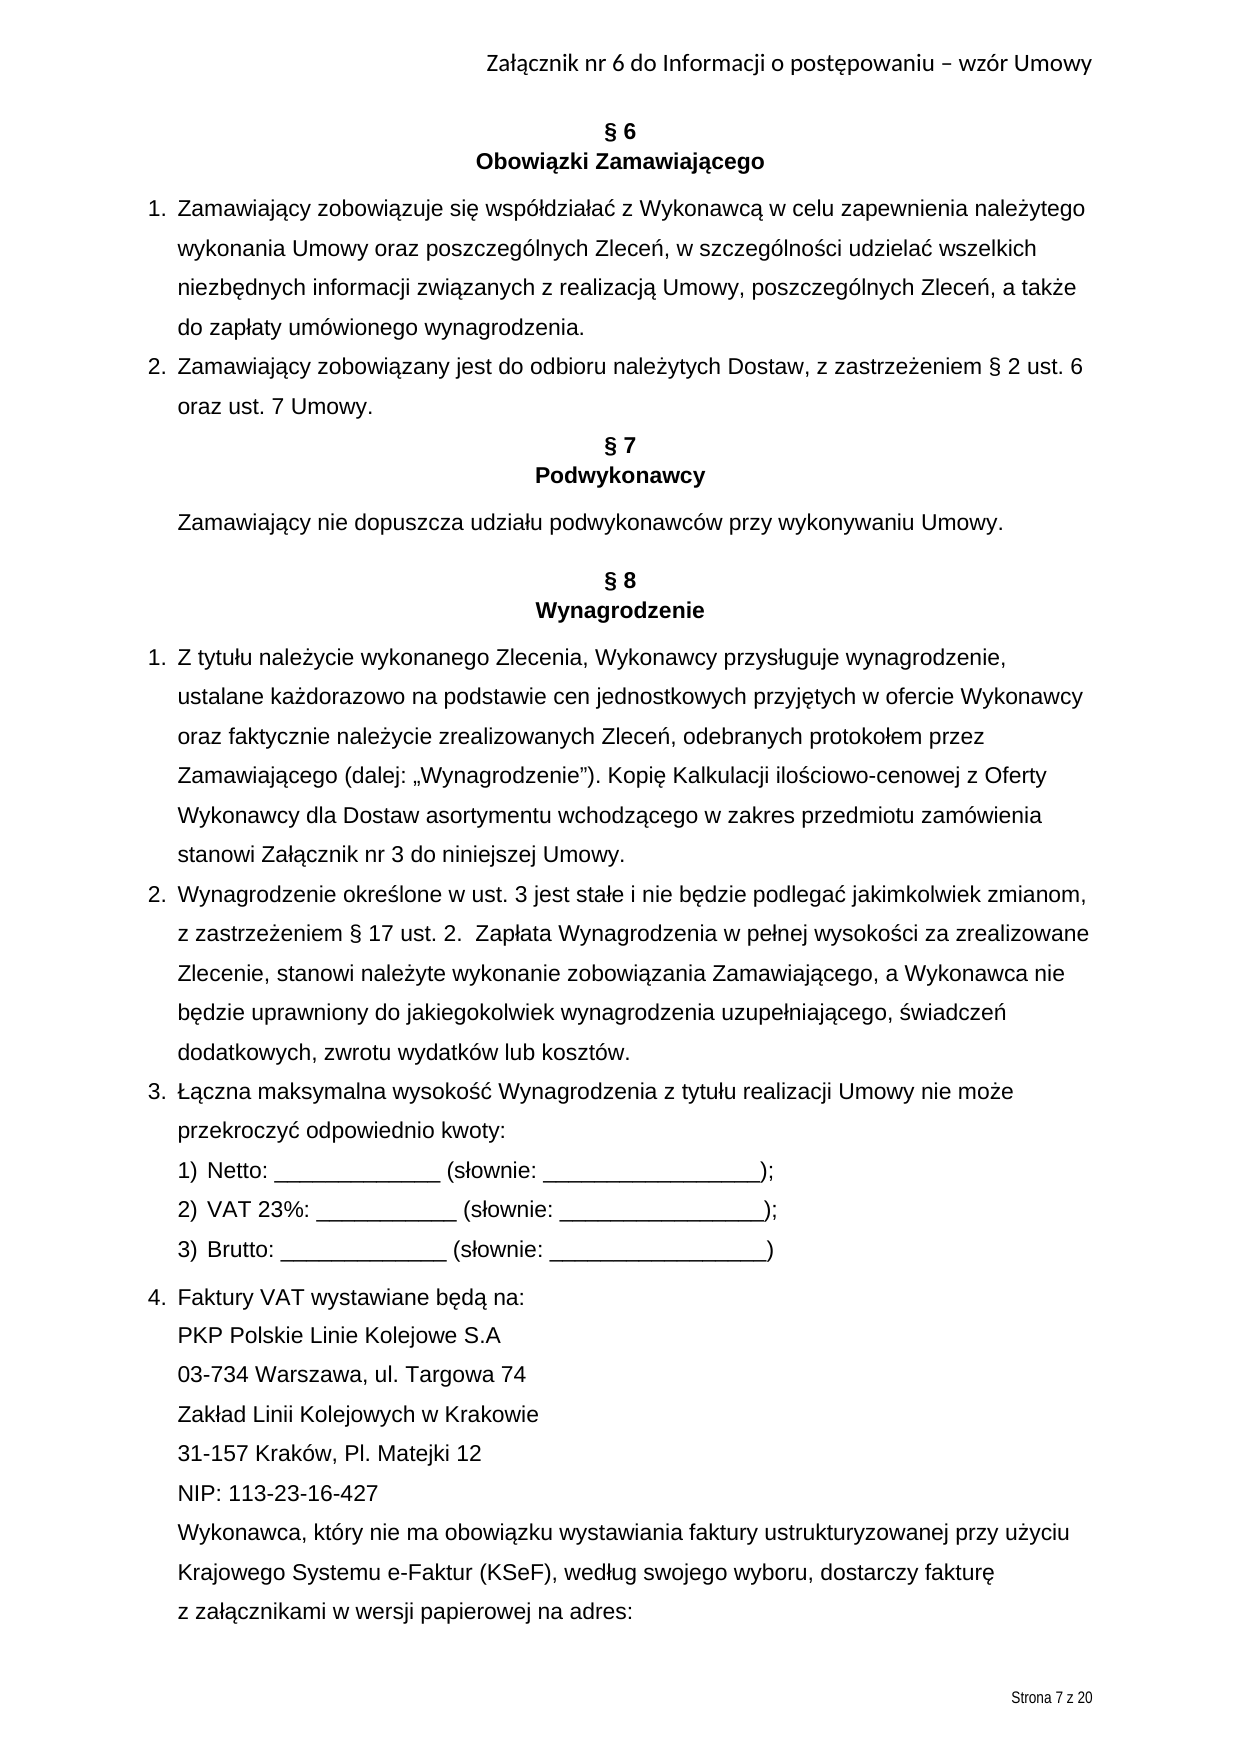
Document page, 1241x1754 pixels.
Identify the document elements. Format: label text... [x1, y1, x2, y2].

list Zamawiający zobowiązuje się współdziałać z Wykonawcą w celu zapewnienia należytego wykonania Umowy oraz poszczególnych Zleceń, w szczególności udzielać wszelkich niezbędnych informacji związanych z realizacją Umowy, poszczególnych Zleceń, a także do zapłaty umówionego wynagrodzenia. [148, 195, 1092, 340]
list Zamawiający zobowiązany jest do odbioru należytych Dostaw, z zastrzeżeniem § 2 ust. 6 oraz ust. 7 Umowy. [148, 353, 1092, 419]
list Brutto: _____________ (słownie: _________________) [177, 1236, 1092, 1262]
list VAT 23%: ___________ (słownie: ________________); [177, 1196, 1092, 1223]
text Obowiązki Zamawiającego [148, 148, 1092, 175]
list Łączna maksymalna wysokość Wynagrodzenia z tytułu realizacji Umowy nie może przekroczyć odpowiednio kwoty: [148, 1078, 1092, 1144]
text § 8 [148, 567, 1092, 593]
text Wynagrodzenie [148, 597, 1092, 623]
text 03-734 Warszawa, ul. Targowa 74 [148, 1361, 1092, 1388]
text PKP Polskie Linie Kolejowe S.A [148, 1322, 1092, 1348]
text NIP: 113-23-16-427 [148, 1480, 1092, 1506]
text Zamawiający nie dopuszcza udziału podwykonawców przy wykonywaniu Umowy. [177, 509, 1093, 536]
list Netto: _____________ (słownie: _________________); [177, 1157, 1092, 1183]
list Wynagrodzenie określone w ust. 3 jest stałe i nie będzie podlegać jakimkolwiek zmianom, z zastrzeżeniem § 17 ust. 2. Zapłata Wynagrodzenia w pełnej wysokości za zrealizowane Zlecenie, stanowi należyte wykonanie zobowiązania Zamawiającego, a Wykonawca nie będzie uprawniony do jakiegokolwiek wynagrodzenia uzupełniającego, świadczeń dodatkowych, zwrotu wydatków lub kosztów. [148, 881, 1092, 1065]
text Zakład Linii Kolejowych w Krakowie [148, 1401, 1092, 1427]
text 31-157 Kraków, Pl. Matejki 12 [148, 1440, 1092, 1467]
text Podwykonawcy [148, 462, 1092, 489]
text Wykonawca, który nie ma obowiązku wystawiania faktury ustrukturyzowanej przy użyciu Krajowego Systemu e-Faktur (KSeF), według swojego wyboru, dostarczy fakturę z załącznikami w wersji papierowej na adres: [177, 1519, 1092, 1625]
list Faktury VAT wystawiane będą na: [148, 1283, 1092, 1310]
text § 6 [148, 118, 1092, 144]
list Z tytułu należycie wykonanego Zlecenia, Wykonawcy przysługuje wynagrodzenie, ustalane każdorazowo na podstawie cen jednostkowych przyjętych w ofercie Wykonawcy oraz faktycznie należycie zrealizowanych Zleceń, odebranych protokołem przez Zamawiającego (dalej: „Wynagrodzenie”). Kopię Kalkulacji ilościowo-cenowej z Oferty Wykonawcy dla Dostaw asortymentu wchodzącego w zakres przedmiotu zamówienia stanowi Załącznik nr 3 do niniejszej Umowy. [148, 644, 1092, 867]
text § 7 [148, 432, 1092, 458]
